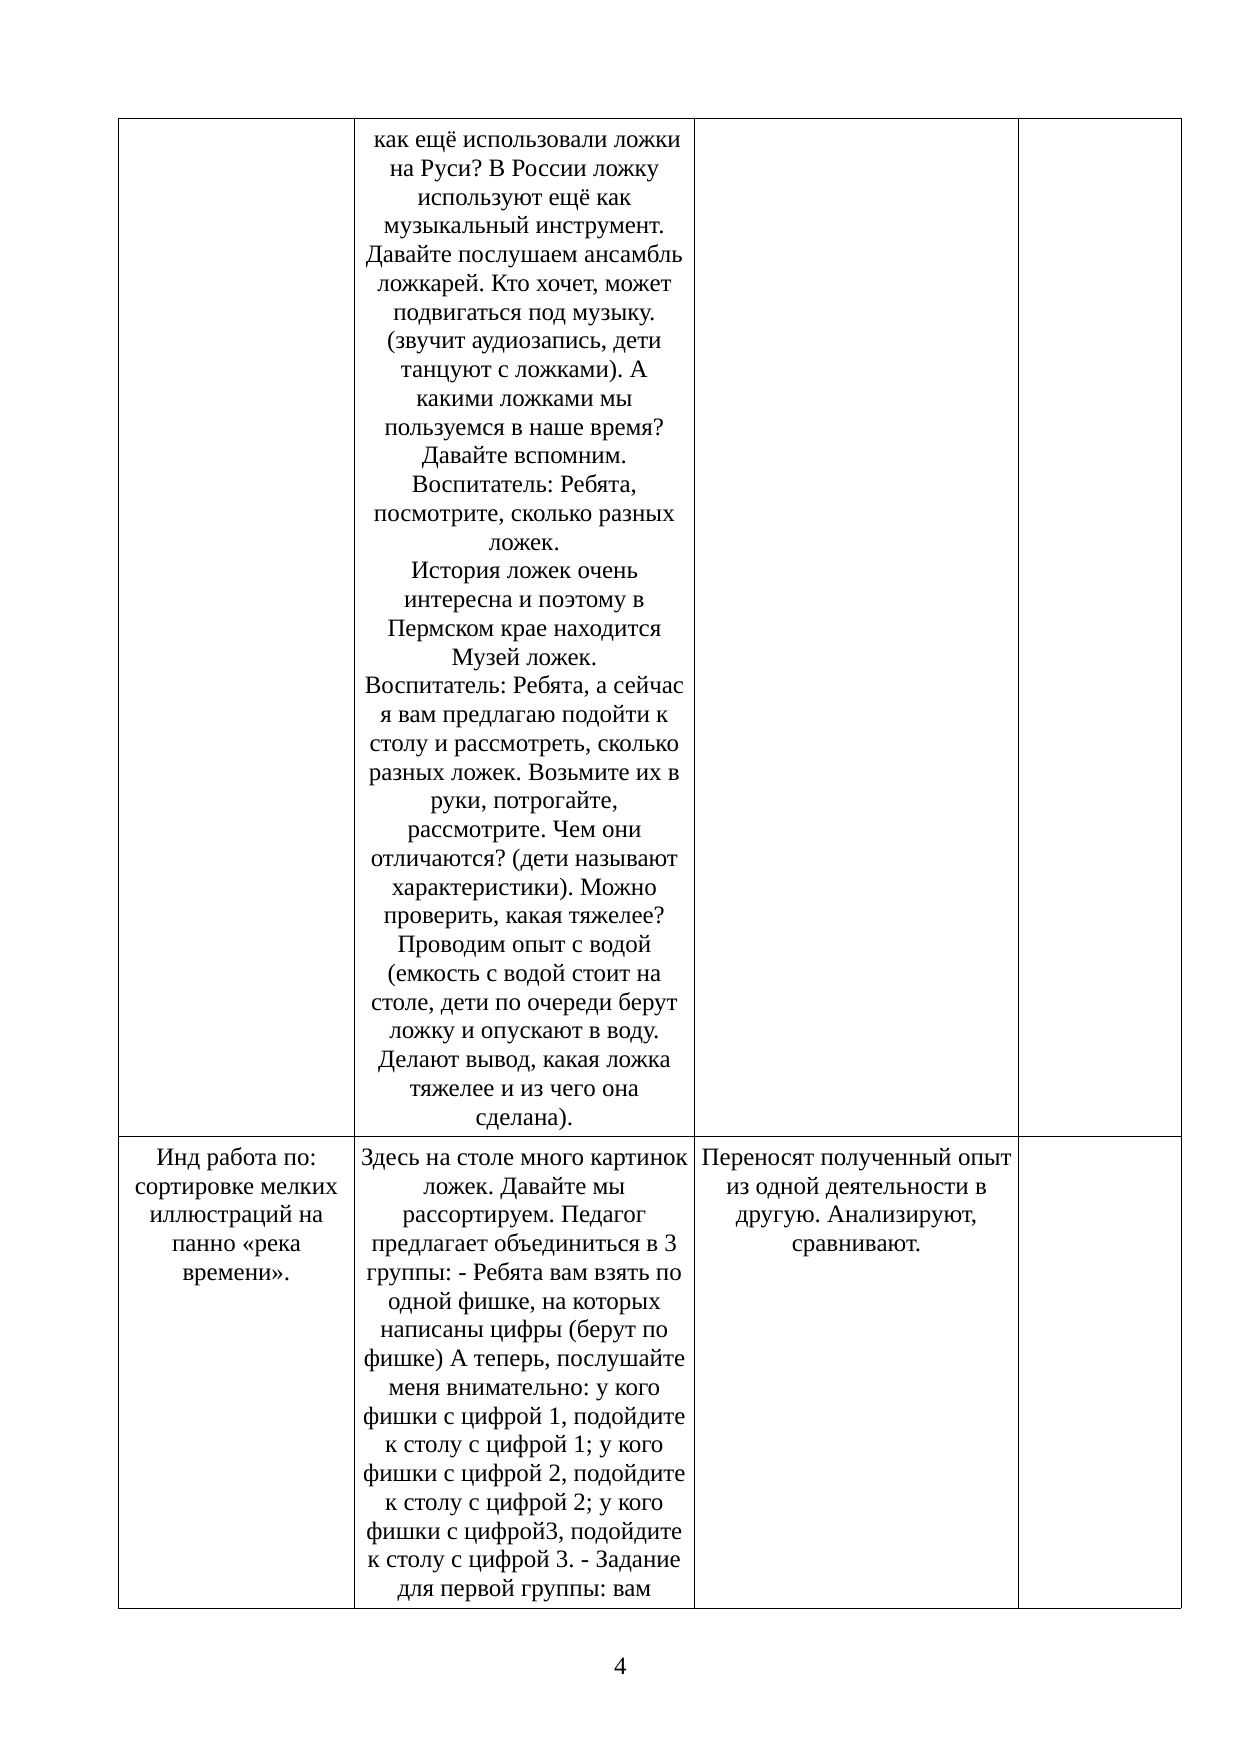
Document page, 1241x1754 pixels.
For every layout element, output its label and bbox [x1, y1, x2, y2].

table_cell [355, 1137, 694, 1608]
table_cell [1019, 1137, 1181, 1608]
table_cell [119, 119, 354, 1136]
table_cell [1019, 119, 1181, 1136]
table_cell [355, 119, 694, 1136]
table_cell [695, 1137, 1018, 1608]
table_cell [119, 1137, 354, 1608]
table_cell [695, 119, 1018, 1136]
